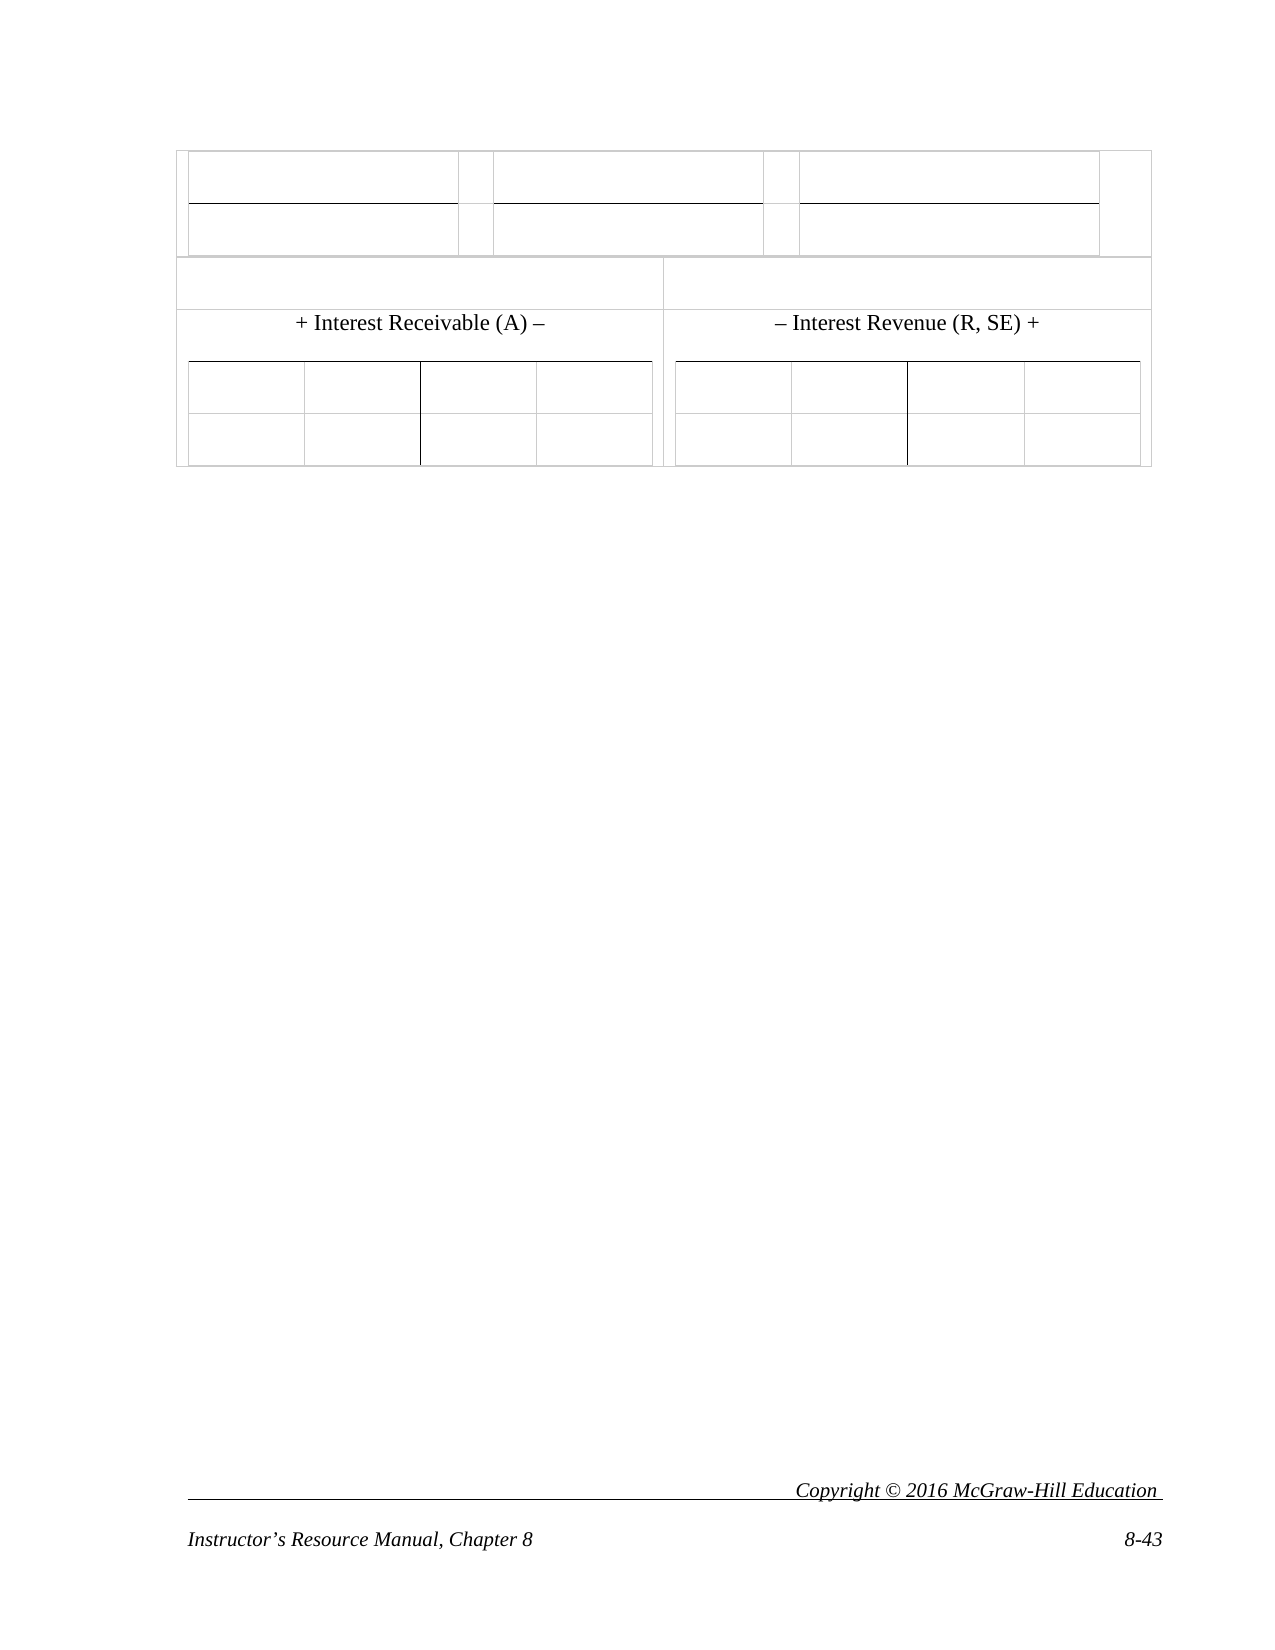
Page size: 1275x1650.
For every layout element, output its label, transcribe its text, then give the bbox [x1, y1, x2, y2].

table_cell [800, 152, 1099, 203]
table_cell [459, 204, 493, 255]
table_cell [764, 152, 799, 203]
table_cell [177, 258, 663, 308]
table_cell [189, 204, 458, 255]
table_cell [764, 204, 799, 255]
table_cell [664, 258, 1151, 308]
table_cell [189, 152, 458, 203]
table_cell – Interest Revenue (R, SE) + [664, 310, 1151, 466]
table_cell [494, 204, 763, 255]
table_cell [800, 204, 1099, 255]
table_cell + Interest Receivable (A) – [177, 310, 663, 466]
table_cell [459, 152, 493, 203]
table_cell [177, 151, 188, 256]
table_cell [1100, 151, 1151, 256]
table_cell [494, 152, 763, 203]
